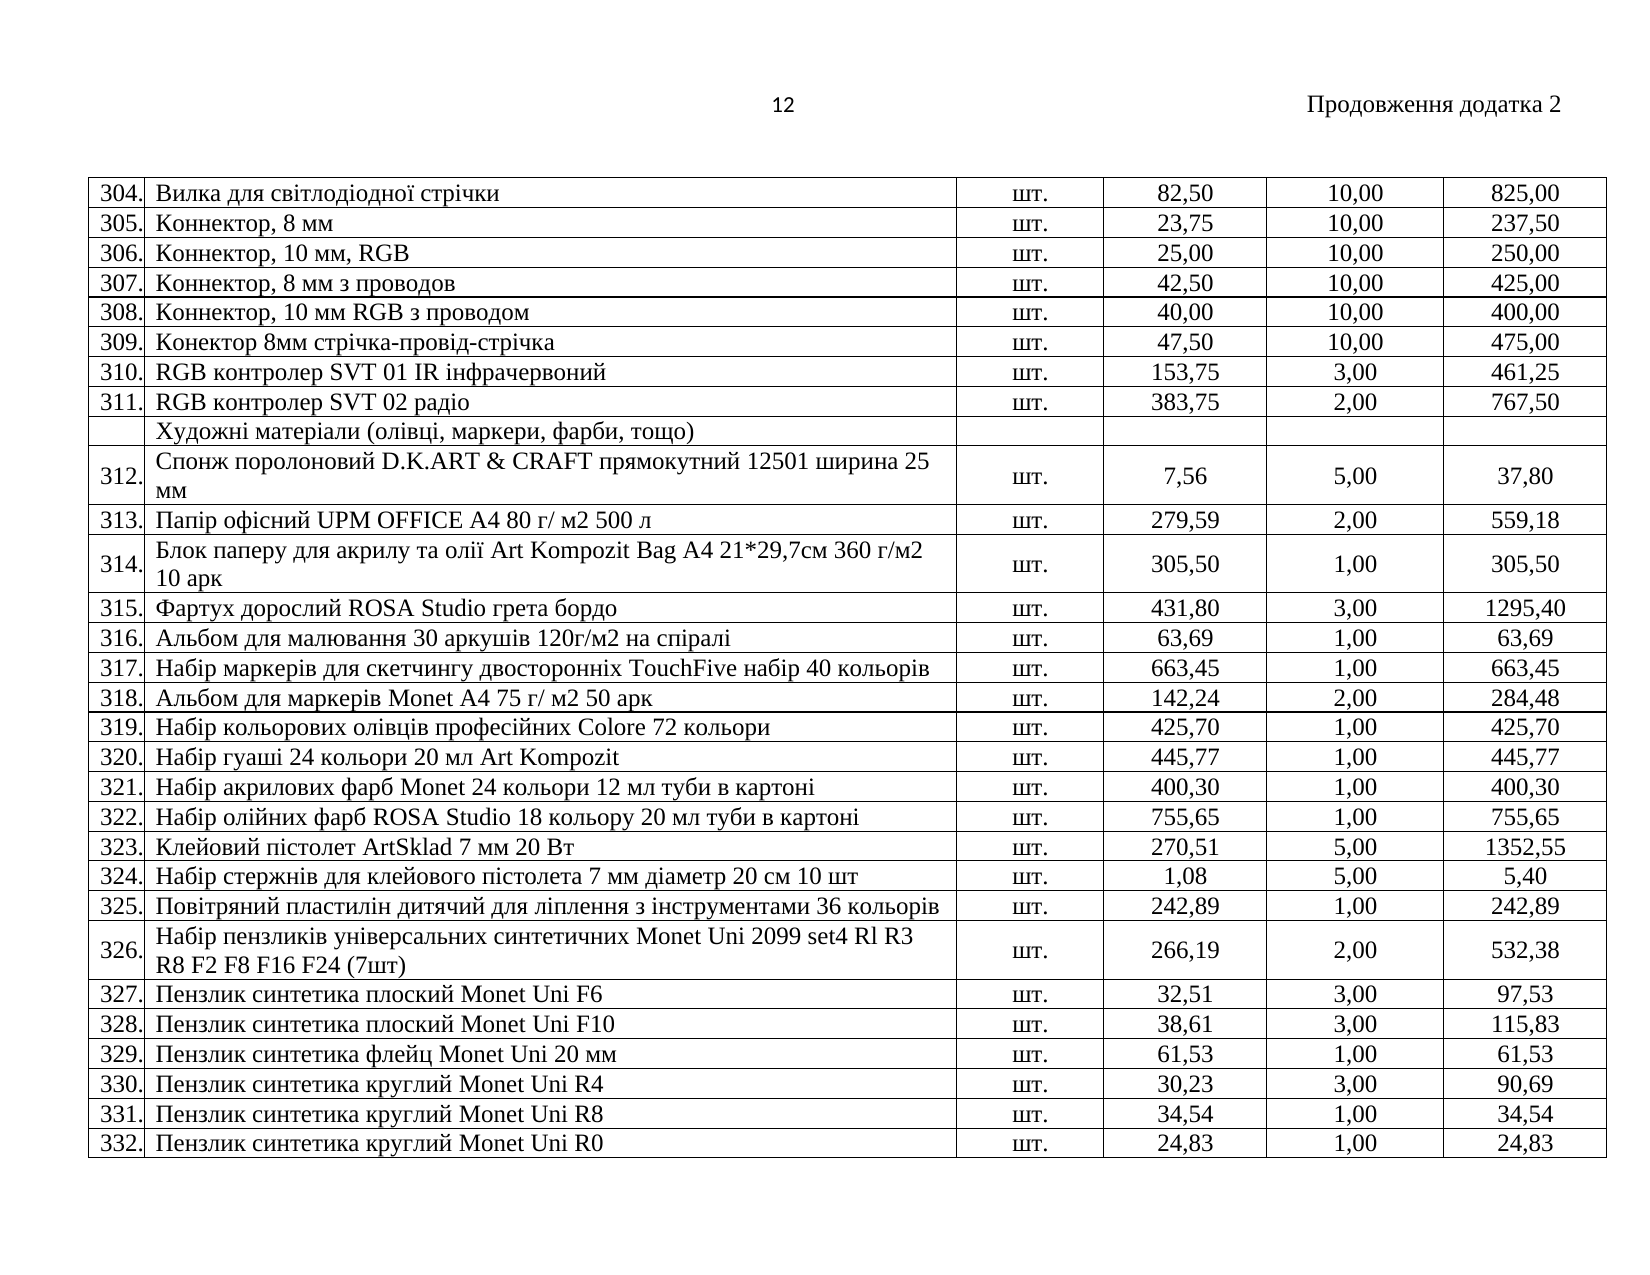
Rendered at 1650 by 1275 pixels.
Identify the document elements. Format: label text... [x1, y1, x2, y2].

table_cell 1,00 [1267, 802, 1443, 831]
table_cell 24,83 [1444, 1129, 1606, 1157]
table_cell шт. [957, 832, 1103, 860]
table_cell 63,69 [1104, 623, 1266, 652]
table_cell шт. [957, 268, 1103, 296]
table_cell 42,50 [1104, 268, 1266, 296]
table_cell 5,00 [1267, 832, 1443, 860]
table_cell шт. [957, 772, 1103, 801]
table_cell шт. [957, 683, 1103, 711]
table_cell 1,00 [1267, 713, 1443, 741]
table_cell 532,38 [1444, 921, 1606, 978]
table_cell 3,00 [1267, 593, 1443, 622]
table_cell 431,80 [1104, 593, 1266, 622]
table_cell шт. [957, 178, 1103, 207]
table_cell [89, 772, 144, 801]
table_cell 10,00 [1267, 327, 1443, 356]
table_cell 5,00 [1267, 446, 1443, 504]
table_cell [89, 1069, 144, 1098]
table_cell шт. [957, 623, 1103, 652]
table_cell RGB контролер SVT 01 IR інфрачервоний [145, 357, 956, 386]
table_cell 2,00 [1267, 505, 1443, 534]
table_cell шт. [957, 298, 1103, 326]
table_cell 825,00 [1444, 178, 1606, 207]
table_cell 279,59 [1104, 505, 1266, 534]
table_cell Пензлик синтетика круглий Monet Uni R4 [145, 1069, 956, 1098]
table_cell Коннектор, 8 мм [145, 208, 956, 237]
table_cell Коннектор, 10 мм, RGB [145, 238, 956, 267]
table_cell Пензлик синтетика круглий Monet Uni R0 [145, 1129, 956, 1157]
table_cell шт. [957, 387, 1103, 416]
table_cell 3,00 [1267, 1009, 1443, 1038]
table_cell Набір пензликів універсальних синтетичних Monet Uni 2099 set4 Rl R3 R8 F2 F8 F16 F24 (7шт) [145, 921, 956, 978]
table_cell 82,50 [1104, 178, 1266, 207]
table_cell 10,00 [1267, 178, 1443, 207]
table_cell 242,89 [1444, 891, 1606, 920]
table_cell 461,25 [1444, 357, 1606, 386]
table_cell [89, 1039, 144, 1068]
table_cell шт. [957, 802, 1103, 831]
table_cell Пензлик синтетика плоский Monet Uni F6 [145, 980, 956, 1008]
table_cell 10,00 [1267, 268, 1443, 296]
table_cell 30,23 [1104, 1069, 1266, 1098]
table_cell шт. [957, 1039, 1103, 1068]
table_cell Спонж поролоновий D.K.ART & CRAFT прямокутний 12501 ширина 25 мм [145, 446, 956, 504]
table_cell Альбом для малювання 30 аркушів 120г/м2 на спіралі [145, 623, 956, 652]
table_cell шт. [957, 1009, 1103, 1038]
table_cell 425,00 [1444, 268, 1606, 296]
table_cell [957, 417, 1103, 445]
table_cell шт. [957, 327, 1103, 356]
table_cell Фартух дорослий ROSA Studio грета бордо [145, 593, 956, 622]
table_cell 5,40 [1444, 861, 1606, 890]
table_cell [89, 178, 144, 207]
table_cell 663,45 [1104, 653, 1266, 682]
table_cell 305,50 [1104, 535, 1266, 592]
table_cell [89, 268, 144, 296]
table_cell 1295,40 [1444, 593, 1606, 622]
table_cell Альбом для маркерів Monet A4 75 г/ м2 50 арк [145, 683, 956, 711]
table_cell Коннектор, 8 мм з проводов [145, 268, 956, 296]
table_cell 755,65 [1104, 802, 1266, 831]
table_cell [89, 832, 144, 860]
table_cell 115,83 [1444, 1009, 1606, 1038]
table_cell 445,77 [1444, 742, 1606, 771]
table_cell [89, 713, 144, 741]
table_cell [89, 357, 144, 386]
table_cell 23,75 [1104, 208, 1266, 237]
table_cell шт. [957, 1129, 1103, 1157]
table_cell 10,00 [1267, 298, 1443, 326]
table_cell 1352,55 [1444, 832, 1606, 860]
table_cell шт. [957, 921, 1103, 978]
table_cell [89, 653, 144, 682]
table_cell [89, 446, 144, 504]
table_cell Набір кольорових олівців професійних Colore 72 кольори [145, 713, 956, 741]
table_cell 25,00 [1104, 238, 1266, 267]
table_cell [89, 891, 144, 920]
table_cell [89, 208, 144, 237]
table_cell 1,00 [1267, 653, 1443, 682]
table_cell [89, 1099, 144, 1127]
table_cell RGB контролер SVT 02 радіо [145, 387, 956, 416]
table_cell [89, 802, 144, 831]
table_cell Набір стержнів для клейового пістолета 7 мм діаметр 20 см 10 шт [145, 861, 956, 890]
table_cell 266,19 [1104, 921, 1266, 978]
table_cell 400,00 [1444, 298, 1606, 326]
table_cell Конектор 8мм стрічка-провід-стрічка [145, 327, 956, 356]
table_cell 61,53 [1104, 1039, 1266, 1068]
table_cell 142,24 [1104, 683, 1266, 711]
table_cell [89, 861, 144, 890]
table_cell 1,00 [1267, 535, 1443, 592]
table_cell 237,50 [1444, 208, 1606, 237]
table_cell 97,53 [1444, 980, 1606, 1008]
table_cell 425,70 [1104, 713, 1266, 741]
table_cell [1267, 417, 1443, 445]
table_cell [1104, 417, 1266, 445]
table_cell 270,51 [1104, 832, 1266, 860]
table_cell 1,00 [1267, 1099, 1443, 1127]
table_cell [89, 387, 144, 416]
table_cell 1,08 [1104, 861, 1266, 890]
table_cell 2,00 [1267, 683, 1443, 711]
table_cell [89, 742, 144, 771]
table_cell 1,00 [1267, 891, 1443, 920]
table_cell [89, 683, 144, 711]
table_cell 250,00 [1444, 238, 1606, 267]
table_cell Папір офісний UPM OFFICE A4 80 г/ м2 500 л [145, 505, 956, 534]
table_cell Пензлик синтетика круглий Monet Uni R8 [145, 1099, 956, 1127]
table_cell 34,54 [1104, 1099, 1266, 1127]
table_cell шт. [957, 891, 1103, 920]
table_cell 40,00 [1104, 298, 1266, 326]
table_cell [89, 535, 144, 592]
table_cell 63,69 [1444, 623, 1606, 652]
table_cell шт. [957, 713, 1103, 741]
table_cell [89, 238, 144, 267]
table_cell 34,54 [1444, 1099, 1606, 1127]
table_cell 3,00 [1267, 1069, 1443, 1098]
table_cell 37,80 [1444, 446, 1606, 504]
table_cell Набір гуаші 24 кольори 20 мл Art Kompozit [145, 742, 956, 771]
table_cell 400,30 [1444, 772, 1606, 801]
table_cell [89, 298, 144, 326]
table_cell Пензлик синтетика плоский Monet Uni F10 [145, 1009, 956, 1038]
table_cell 1,00 [1267, 1129, 1443, 1157]
table_cell [89, 505, 144, 534]
table_cell Блок паперу для акрилу та олії Art Kompozit Bag A4 21*29,7см 360 г/м2 10 арк [145, 535, 956, 592]
table_cell шт. [957, 980, 1103, 1008]
table_cell 284,48 [1444, 683, 1606, 711]
table_cell шт. [957, 1099, 1103, 1127]
table_cell 445,77 [1104, 742, 1266, 771]
table_cell 3,00 [1267, 980, 1443, 1008]
table_cell Пензлик синтетика флейц Monet Uni 20 мм [145, 1039, 956, 1068]
table_cell 3,00 [1267, 357, 1443, 386]
table_cell 1,00 [1267, 1039, 1443, 1068]
table_cell [1444, 417, 1606, 445]
table_cell [89, 417, 144, 445]
table_cell шт. [957, 505, 1103, 534]
table_cell 7,56 [1104, 446, 1266, 504]
table_cell 425,70 [1444, 713, 1606, 741]
table_cell 10,00 [1267, 208, 1443, 237]
table_cell Повітряний пластилін дитячий для ліплення з інструментами 36 кольорів [145, 891, 956, 920]
table_cell шт. [957, 446, 1103, 504]
table_cell шт. [957, 357, 1103, 386]
table_cell 559,18 [1444, 505, 1606, 534]
table_cell 755,65 [1444, 802, 1606, 831]
table_cell шт. [957, 593, 1103, 622]
table_cell 400,30 [1104, 772, 1266, 801]
table_cell [89, 1009, 144, 1038]
table_cell Клейовий пістолет ArtSklad 7 мм 20 Вт [145, 832, 956, 860]
table_cell 663,45 [1444, 653, 1606, 682]
table_cell 767,50 [1444, 387, 1606, 416]
table_cell 242,89 [1104, 891, 1266, 920]
table_cell 5,00 [1267, 861, 1443, 890]
table_cell шт. [957, 535, 1103, 592]
table_cell 475,00 [1444, 327, 1606, 356]
table_cell [89, 980, 144, 1008]
table_cell 2,00 [1267, 921, 1443, 978]
table_cell 153,75 [1104, 357, 1266, 386]
table_cell Набір олійних фарб ROSA Studio 18 кольору 20 мл туби в картоні [145, 802, 956, 831]
table_cell шт. [957, 861, 1103, 890]
table_cell 305,50 [1444, 535, 1606, 592]
table_cell шт. [957, 238, 1103, 267]
table_cell шт. [957, 742, 1103, 771]
table_cell 1,00 [1267, 742, 1443, 771]
table_cell 38,61 [1104, 1009, 1266, 1038]
table_cell Набір маркерів для скетчингу двосторонніх TouchFive набір 40 кольорів [145, 653, 956, 682]
table_cell [89, 623, 144, 652]
table_cell 61,53 [1444, 1039, 1606, 1068]
table_cell 383,75 [1104, 387, 1266, 416]
table_cell 1,00 [1267, 623, 1443, 652]
table_cell 32,51 [1104, 980, 1266, 1008]
table_cell 2,00 [1267, 387, 1443, 416]
table_cell 47,50 [1104, 327, 1266, 356]
table_cell [89, 327, 144, 356]
table_cell [89, 1129, 144, 1157]
table_cell шт. [957, 208, 1103, 237]
table_cell шт. [957, 653, 1103, 682]
table_cell Набір акрилових фарб Monet 24 кольори 12 мл туби в картоні [145, 772, 956, 801]
table_cell 1,00 [1267, 772, 1443, 801]
table_cell шт. [957, 1069, 1103, 1098]
table_cell Коннектор, 10 мм RGB з проводом [145, 298, 956, 326]
table_cell 90,69 [1444, 1069, 1606, 1098]
table_cell 10,00 [1267, 238, 1443, 267]
table_cell [89, 593, 144, 622]
table_cell [89, 921, 144, 978]
table_cell 24,83 [1104, 1129, 1266, 1157]
table_cell Вилка для світлодіодної стрічки [145, 178, 956, 207]
table_cell Художні матеріали (олівці, маркери, фарби, тощо) [145, 417, 956, 445]
